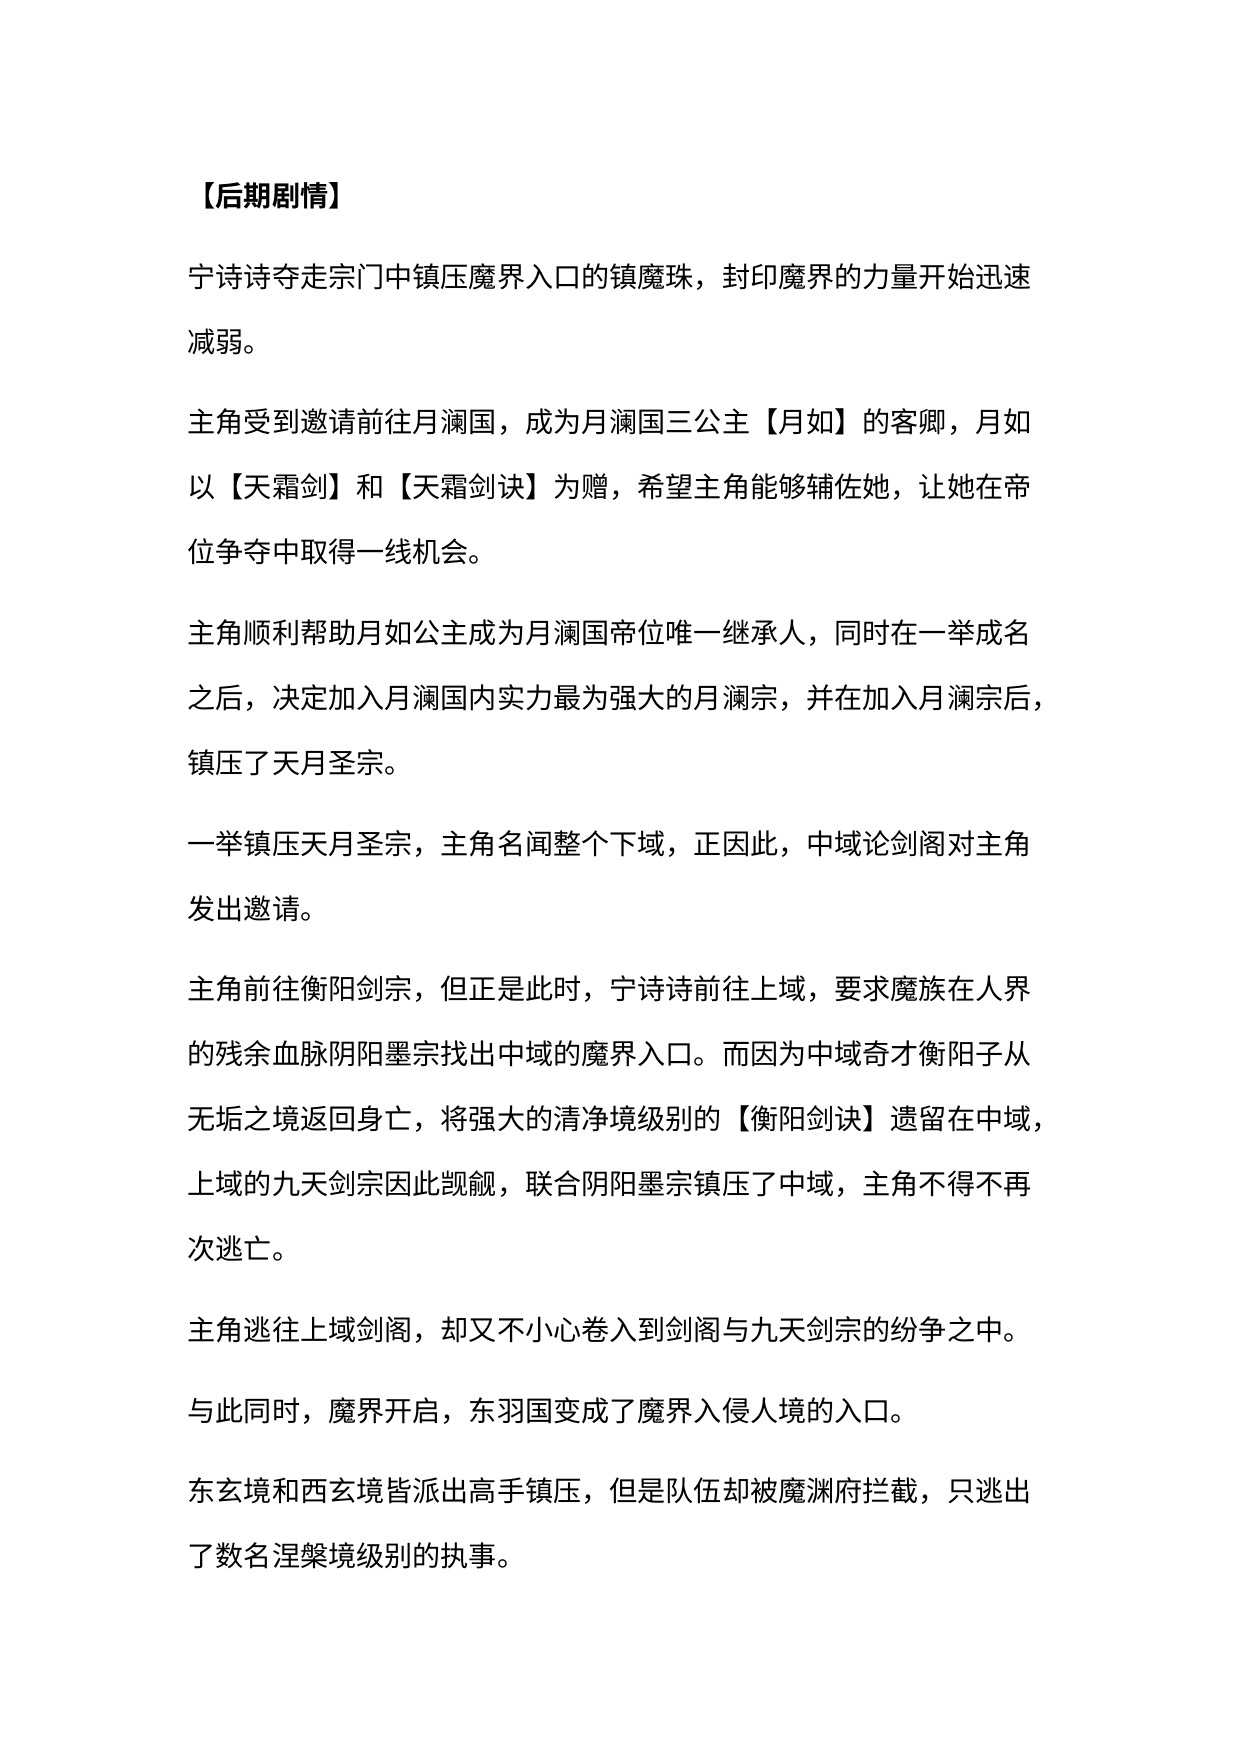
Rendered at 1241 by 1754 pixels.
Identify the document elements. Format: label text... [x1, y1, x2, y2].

text 主角受到邀请前往月澜国，成为月澜国三公主【月如】的客卿，月如以【天霜剑】和【天霜剑诀】为赠，希望主角能够辅佐她，让她在帝位争夺中取得一线机会。 [187, 388, 1053, 583]
text 宁诗诗夺走宗门中镇压魔界入口的镇魔珠，封印魔界的力量开始迅速减弱。 [187, 243, 1053, 373]
text 东玄境和西玄境皆派出高手镇压，但是队伍却被魔渊府拦截，只逃出了数名涅槃境级别的执事。 [187, 1457, 1053, 1587]
text 主角逃往上域剑阁，却又不小心卷入到剑阁与九天剑宗的纷争之中。 [187, 1296, 1053, 1361]
text 与此同时，魔界开启，东羽国变成了魔界入侵人境的入口。 [187, 1376, 1053, 1441]
text 主角前往衡阳剑宗，但正是此时，宁诗诗前往上域，要求魔族在人界的残余血脉阴阳墨宗找出中域的魔界入口。而因为中域奇才衡阳子从无垢之境返回身亡，将强大的清净境级别的【衡阳剑诀】遗留在中域，上域的九天剑宗因此觊觎，联合阴阳墨宗镇压了中域，主角不得不再次逃亡。 [187, 955, 1053, 1280]
text 一举镇压天月圣宗，主角名闻整个下域，正因此，中域论剑阁对主角发出邀请。 [187, 809, 1053, 939]
text 主角顺利帮助月如公主成为月澜国帝位唯一继承人，同时在一举成名之后，决定加入月澜国内实力最为强大的月澜宗，并在加入月澜宗后，镇压了天月圣宗。 [187, 599, 1053, 794]
text 【后期剧情】 [187, 162, 1053, 227]
